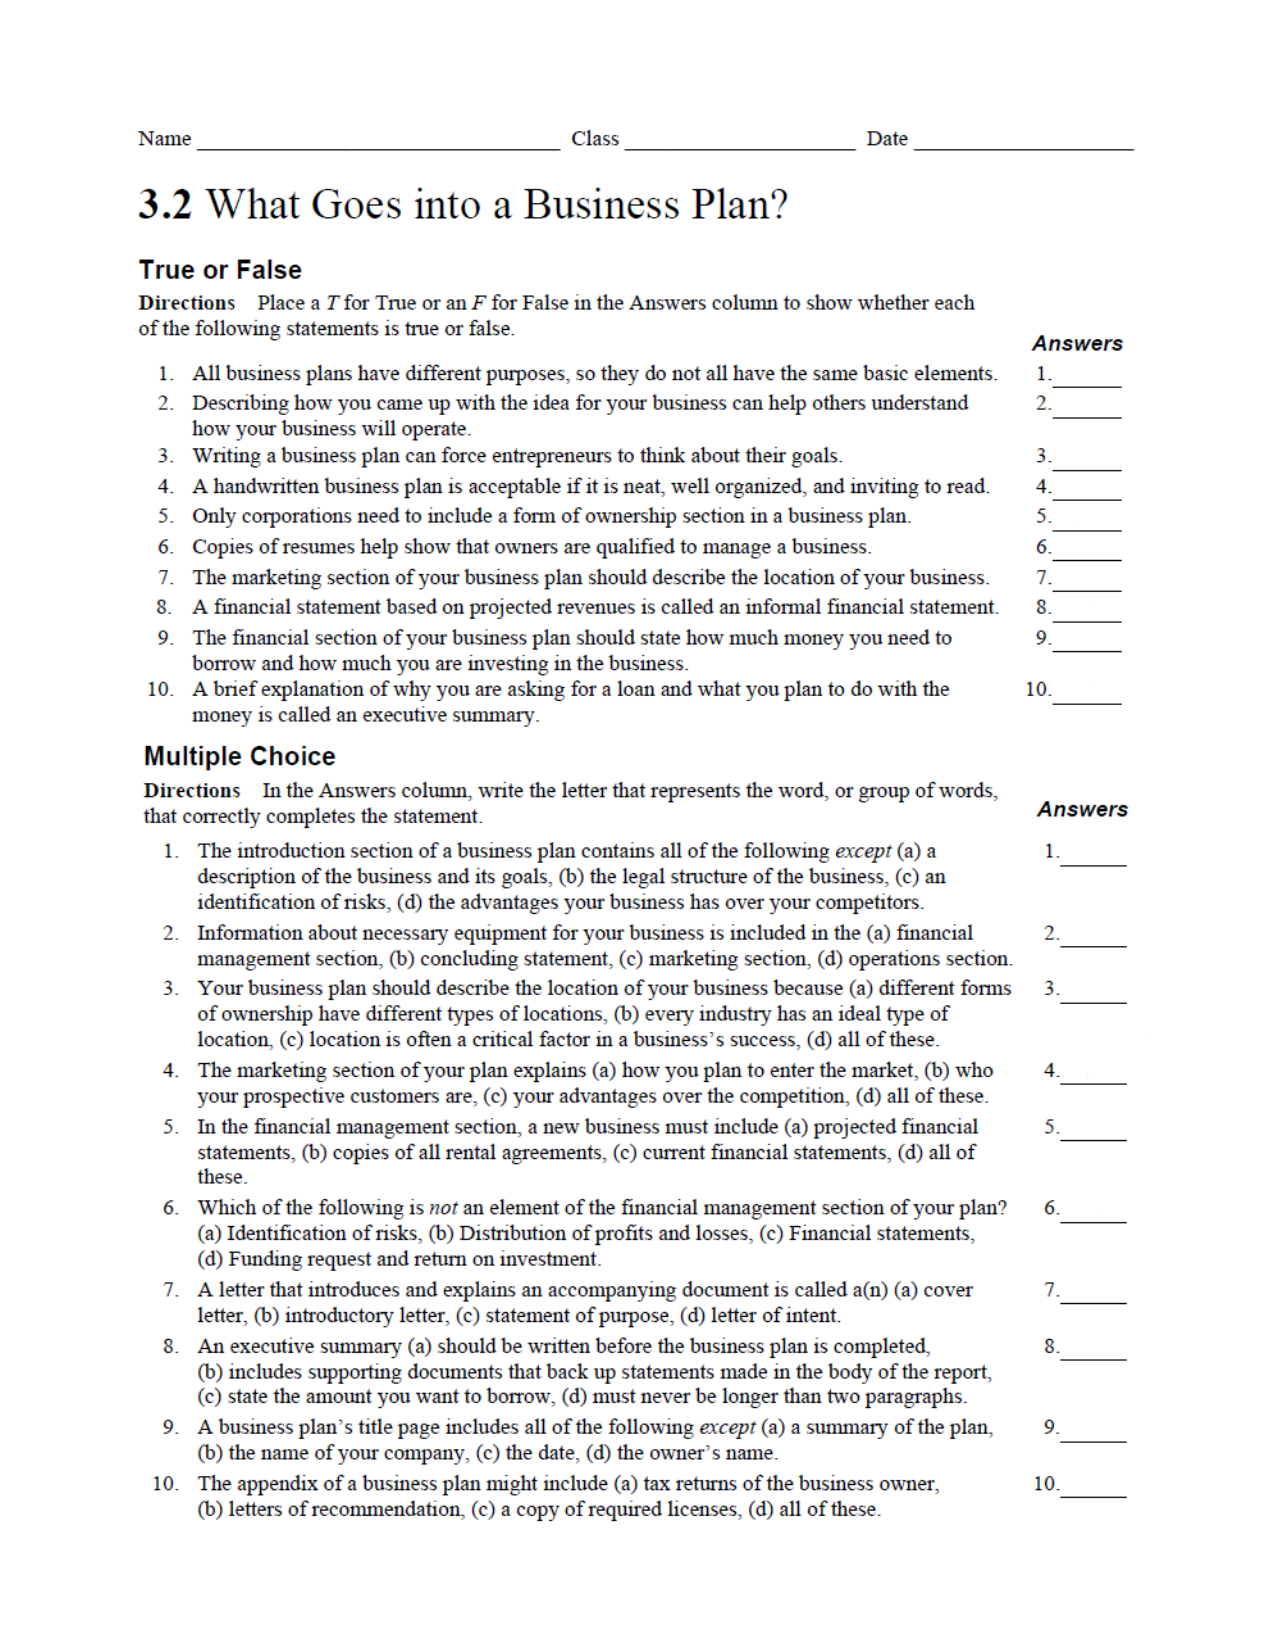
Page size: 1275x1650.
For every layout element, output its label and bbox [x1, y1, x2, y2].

picture [105, 90, 1168, 1561]
